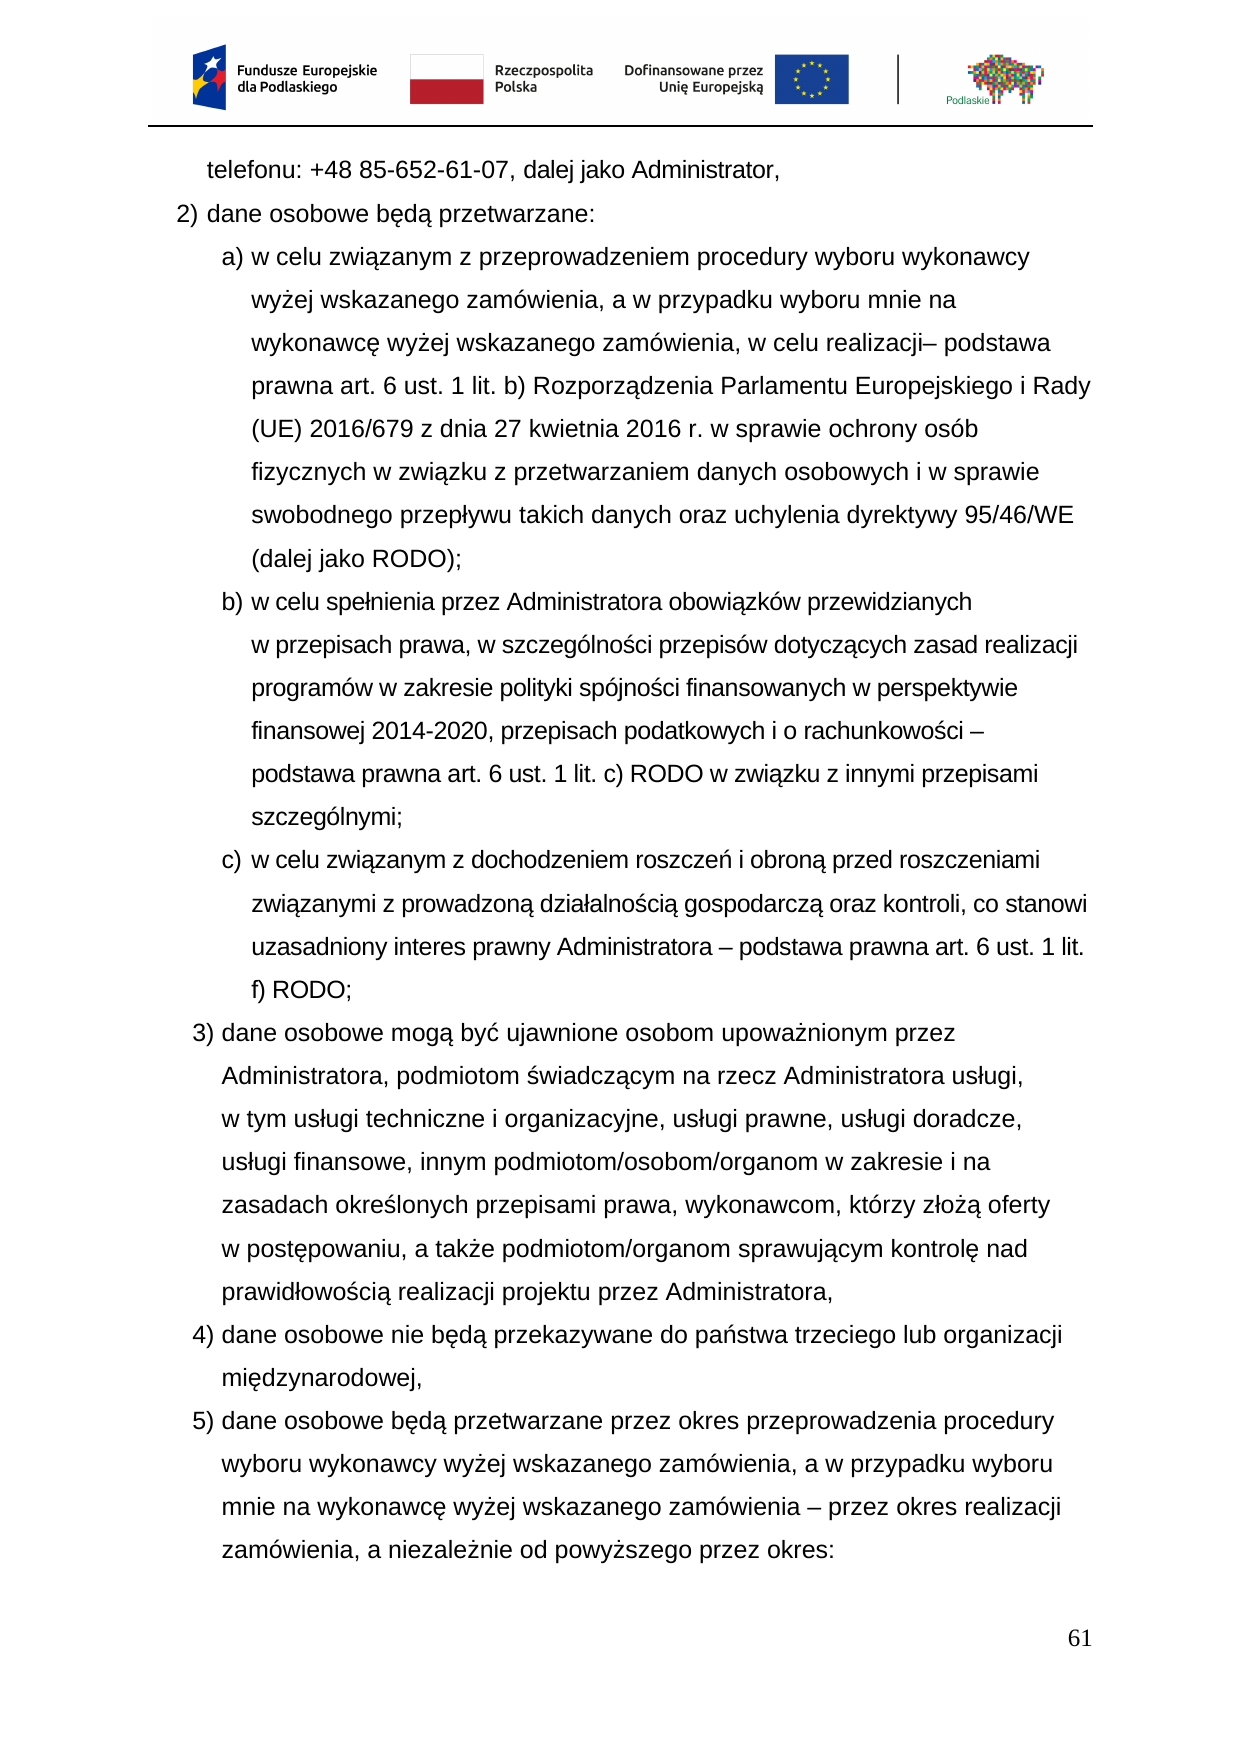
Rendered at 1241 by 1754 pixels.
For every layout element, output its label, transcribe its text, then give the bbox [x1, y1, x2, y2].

list dane osobowe nie będą przekazywane do państwa trzeciego lub organizacji międzynarodowej, [192, 1320, 1093, 1392]
list w celu związanym z przeprowadzeniem procedury wyboru wykonawcy wyżej wskazanego zamówienia, a w przypadku wyboru mnie na wykonawcę wyżej wskazanego zamówienia, w celu realizacji– podstawa prawna art. 6 ust. 1 lit. b) Rozporządzenia Parlamentu Europejskiego i Rady (UE) 2016/679 z dnia 27 kwietnia 2016 r. w sprawie ochrony osób fizycznych w związku z przetwarzaniem danych osobowych i w sprawie swobodnego przepływu takich danych oraz uchylenia dyrektywy 95/46/WE (dalej jako RODO); [221, 242, 1093, 572]
list dane osobowe będą przetwarzane: [176, 199, 1093, 227]
list w celu spełnienia przez Administratora obowiązków przewidzianych w przepisach prawa, w szczególności przepisów dotyczących zasad realizacji programów w zakresie polityki spójności finansowanych w perspektywie finansowej 2014-2020, przepisach podatkowych i o rachunkowości – podstawa prawna art. 6 ust. 1 lit. c) RODO w związku z innymi przepisami szczególnymi; [221, 587, 1093, 831]
list dane osobowe będą przetwarzane przez okres przeprowadzenia procedury wyboru wykonawcy wyżej wskazanego zamówienia, a w przypadku wyboru mnie na wykonawcę wyżej wskazanego zamówienia – przez okres realizacji zamówienia, a niezależnie od powyższego przez okres: [192, 1406, 1093, 1564]
list w celu związanym z dochodzeniem roszczeń i obroną przed roszczeniami związanymi z prowadzoną działalnością gospodarczą oraz kontroli, co stanowi uzasadniony interes prawny Administratora – podstawa prawna art. 6 ust. 1 lit. f) RODO; [221, 846, 1093, 1004]
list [177, 156, 1093, 184]
list dane osobowe mogą być ujawnione osobom upoważnionym przez Administratora, podmiotom świadczącym na rzecz Administratora usługi, w tym usługi techniczne i organizacyjne, usługi prawne, usługi doradcze, usługi finansowe, innym podmiotom/osobom/organom w zakresie i na zasadach określonych przepisami prawa, wykonawcom, którzy złożą oferty w postępowaniu, a także podmiotom/organom sprawującym kontrolę nad prawidłowością realizacji projektu przez Administratora, [192, 1018, 1093, 1306]
picture [150, 14, 1090, 124]
